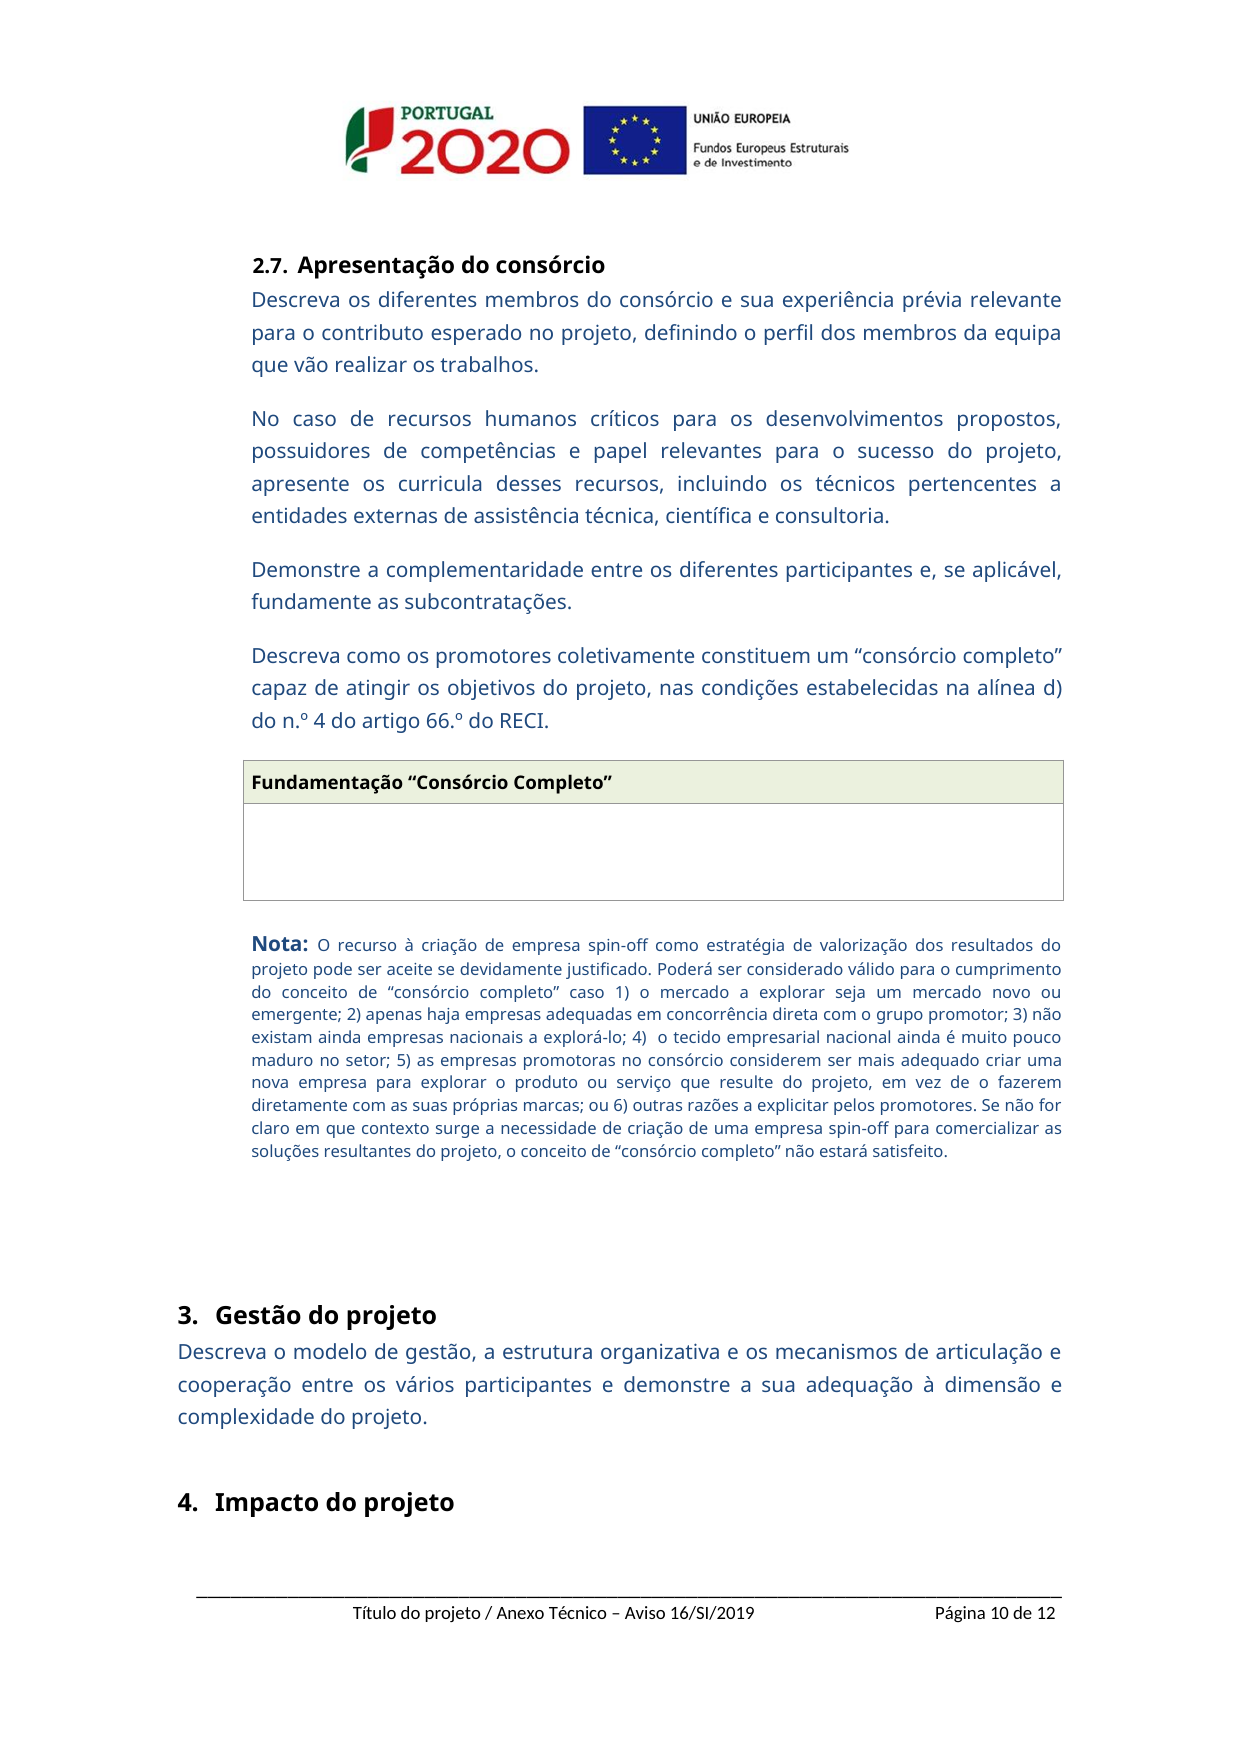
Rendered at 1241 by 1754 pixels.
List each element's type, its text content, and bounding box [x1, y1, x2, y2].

table_cell [244, 804, 1063, 900]
text Descreva o modelo de gestão, a estrutura organizativa e os mecanismos de articulação e cooperação entre os vários participantes e demonstre a sua adequação à dimensão e complexidade do projeto. [177, 1337, 1063, 1431]
text Demonstre a complementaridade entre os diferentes participantes e, se aplicável, fundamente as subcontratações. [251, 555, 1063, 616]
picture [338, 73, 903, 196]
text No caso de recursos humanos críticos para os desenvolvimentos propostos, possuidores de competências e papel relevantes para o sucesso do projeto, apresente os curricula desses recursos, incluindo os técnicos pertencentes a entidades externas de assistência técnica, científica e consultoria. [251, 404, 1063, 530]
text Nota: O recurso à criação de empresa spin-off como estratégia de valorização dos resultados do projeto pode ser aceite se devidamente justificado. Poderá ser considerado válido para o cumprimento do conceito de “consórcio completo” caso 1) o mercado a explorar seja um mercado novo ou emergente; 2) apenas haja empresas adequadas em concorrência direta com o grupo promotor; 3) não existam ainda empresas nacionais a explorá-lo; 4) o tecido empresarial nacional ainda é muito pouco maduro no setor; 5) as empresas promotoras no consórcio considerem ser mais adequado criar uma nova empresa para explorar o produto ou serviço que resulte do projeto, em vez de o fazerem diretamente com as suas próprias marcas; ou 6) outras razões a explicitar pelos promotores. Se não for claro em que contexto surge a necessidade de criação de uma empresa spin-off para comercializar as soluções resultantes do projeto, o conceito de “consórcio completo” não estará satisfeito. [251, 929, 1063, 1162]
text Descreva os diferentes membros do consórcio e sua experiência prévia relevante para o contributo esperado no projeto, definindo o perfil dos membros da equipa que vão realizar os trabalhos. [251, 285, 1063, 379]
subtitle Apresentação do consórcio [252, 249, 1063, 280]
table_header Fundamentação “Consórcio Completo” [244, 761, 1063, 803]
subtitle Impacto do projeto [177, 1485, 1063, 1519]
text Descreva como os promotores coletivamente constituem um “consórcio completo” capaz de atingir os objetivos do projeto, nas condições estabelecidas na alínea d) do n.º 4 do artigo 66.º do RECI. [251, 641, 1063, 734]
subtitle Gestão do projeto [177, 1298, 1063, 1332]
